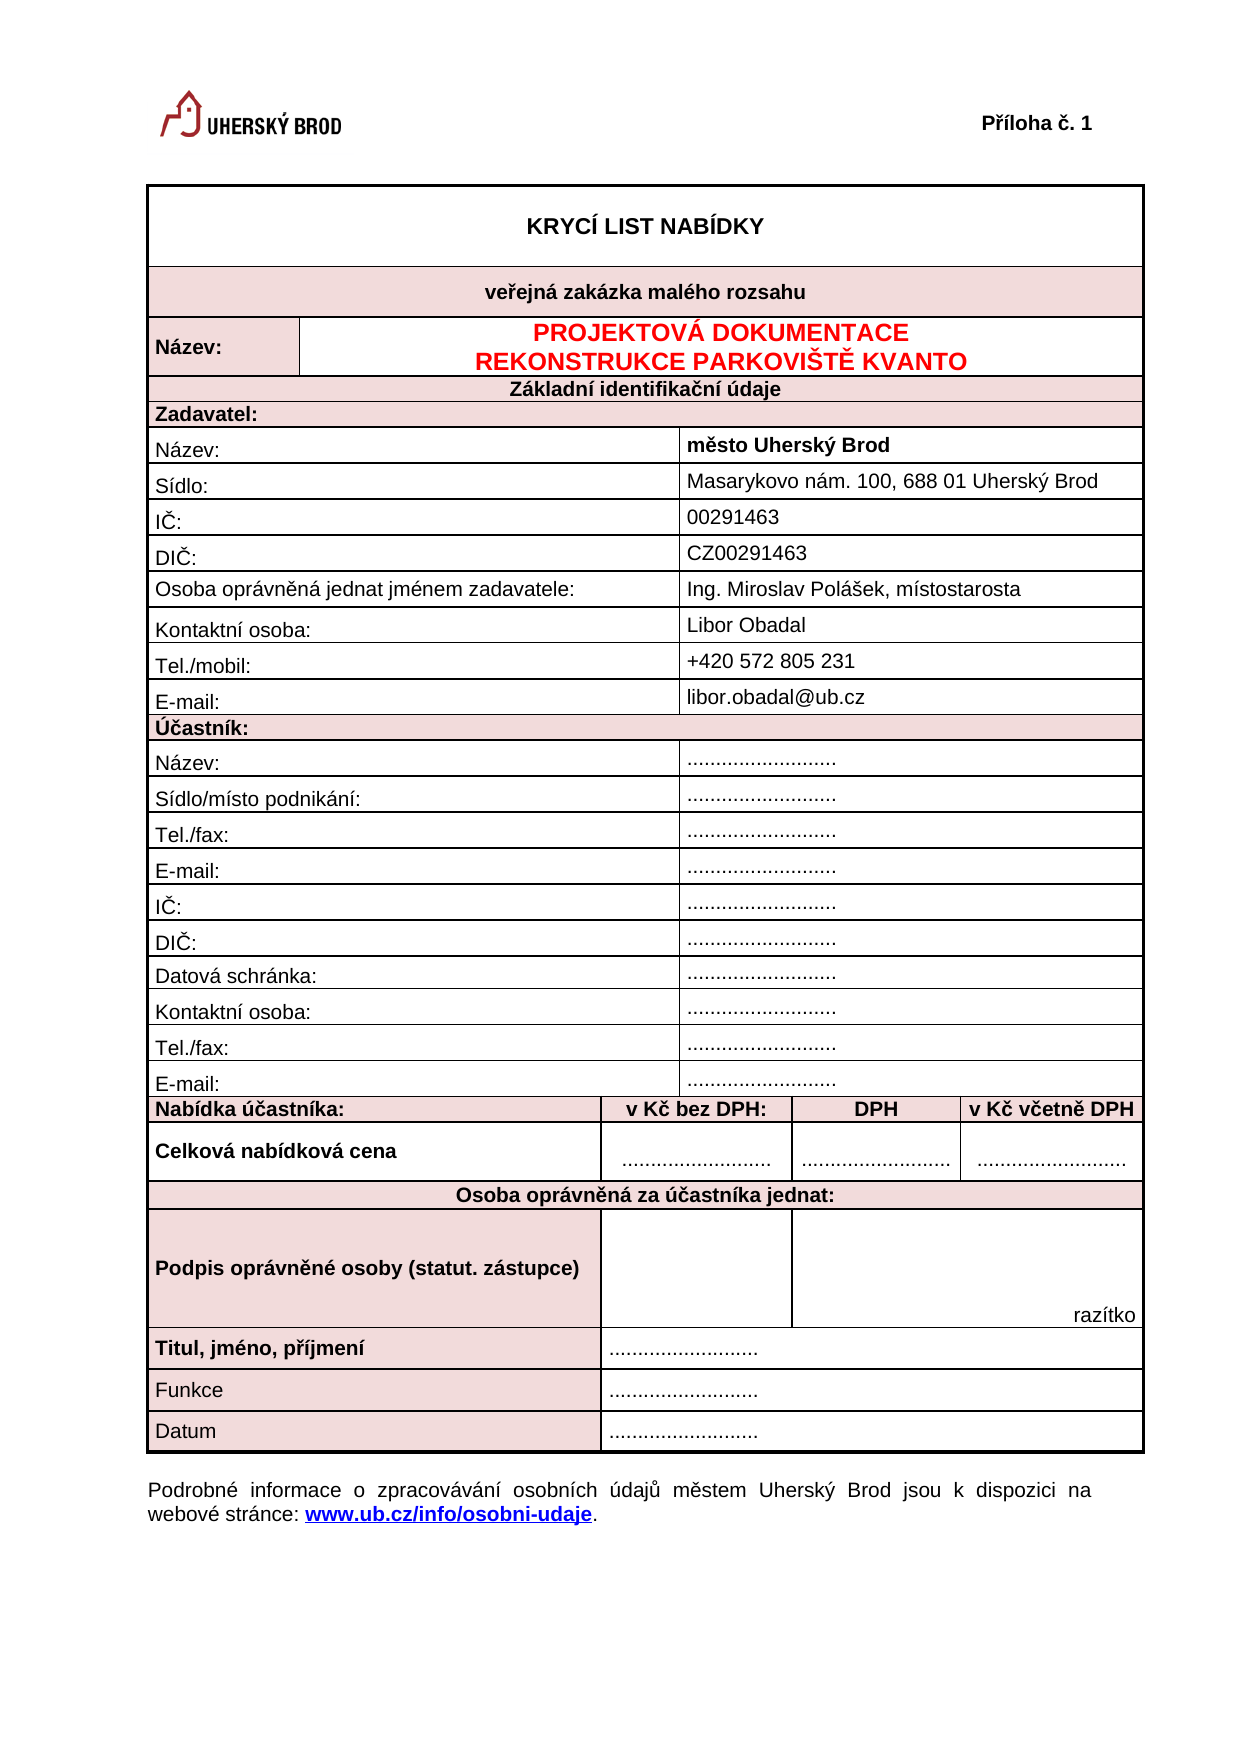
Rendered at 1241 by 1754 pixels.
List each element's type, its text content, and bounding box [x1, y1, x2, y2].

table_cell Kontaktní osoba: [149, 608, 679, 642]
table_cell Datová schránka: [149, 957, 679, 988]
table_header KRYCÍ LIST NABÍDKY [149, 187, 1142, 266]
table_cell razítko [793, 1210, 1142, 1326]
table_cell v Kč bez DPH: [602, 1097, 791, 1121]
table_cell Ing. Miroslav Polášek, místostarosta [680, 572, 1142, 606]
picture [147, 73, 354, 155]
table_cell Účastník: [149, 715, 1142, 739]
table_cell .......................... [680, 989, 1142, 1024]
table_cell Zadavatel: [149, 402, 1142, 426]
table_cell Datum [149, 1412, 600, 1450]
table_cell .......................... [602, 1328, 1142, 1368]
table_cell +420 572 805 231 [680, 643, 1142, 678]
table_cell 00291463 [680, 500, 1142, 534]
table_cell .......................... [680, 885, 1142, 919]
table_cell .......................... [680, 741, 1142, 775]
table_cell CZ00291463 [680, 536, 1142, 570]
table_cell DPH [793, 1097, 960, 1121]
table_cell veřejná zakázka malého rozsahu [149, 267, 1142, 316]
table_cell v Kč včetně DPH [961, 1097, 1142, 1121]
table_cell E-mail: [149, 680, 679, 714]
table_cell Osoba oprávněná jednat jménem zadavatele: [149, 572, 679, 606]
table_cell Sídlo/místo podnikání: [149, 777, 679, 811]
table_cell Tel./mobil: [149, 643, 679, 678]
table_cell Tel./fax: [149, 813, 679, 847]
table_cell .......................... [680, 1061, 1142, 1096]
table_cell .......................... [602, 1123, 791, 1180]
table_cell Masarykovo nám. 100, 688 01 Uherský Brod [680, 464, 1142, 498]
table_cell E-mail: [149, 849, 679, 883]
table_cell .......................... [680, 813, 1142, 847]
table_cell projektová dokumentace rekonstrukce parkoviště kvanto [300, 318, 1142, 375]
table_cell Název: [149, 741, 679, 775]
table_cell Funkce [149, 1370, 600, 1410]
table_cell Podpis oprávněné osoby (statut. zástupce) [149, 1210, 600, 1326]
text Podrobné informace o zpracovávání osobních údajů městem Uherský Brod jsou k dispozici na webové stránce: www.ub.cz/info/osobni-udaje. [148, 1477, 1092, 1525]
table_cell .......................... [680, 957, 1142, 988]
table_cell město Uherský Brod [680, 428, 1142, 462]
table_cell Kontaktní osoba: [149, 989, 679, 1024]
table_cell IČ: [149, 500, 679, 534]
table_cell DIČ: [149, 536, 679, 570]
table_cell libor.obadal@ub.cz [680, 680, 1142, 714]
table_cell E-mail: [149, 1061, 679, 1096]
table_cell Název: [149, 428, 679, 462]
table_cell Celková nabídková cena [149, 1123, 600, 1180]
table_cell .......................... [602, 1370, 1142, 1410]
table_cell .......................... [680, 849, 1142, 883]
table_cell .......................... [680, 921, 1142, 955]
table_cell .......................... [602, 1412, 1142, 1450]
table_cell Tel./fax: [149, 1025, 679, 1059]
table_cell .......................... [680, 1025, 1142, 1059]
table_cell .......................... [680, 777, 1142, 811]
table_cell DIČ: [149, 921, 679, 955]
table_cell Libor Obadal [680, 608, 1142, 642]
table_cell Sídlo: [149, 464, 679, 498]
table_cell .......................... [793, 1123, 960, 1180]
table_cell Osoba oprávněná za účastníka jednat: [149, 1182, 1142, 1208]
table_cell Název: [149, 318, 299, 375]
table_cell Nabídka účastníka: [149, 1097, 600, 1121]
table_cell IČ: [149, 885, 679, 919]
table_cell [602, 1210, 791, 1326]
table_cell Základní identifikační údaje [149, 377, 1142, 401]
table_cell .......................... [961, 1123, 1142, 1180]
table_cell Titul, jméno, příjmení [149, 1328, 600, 1368]
